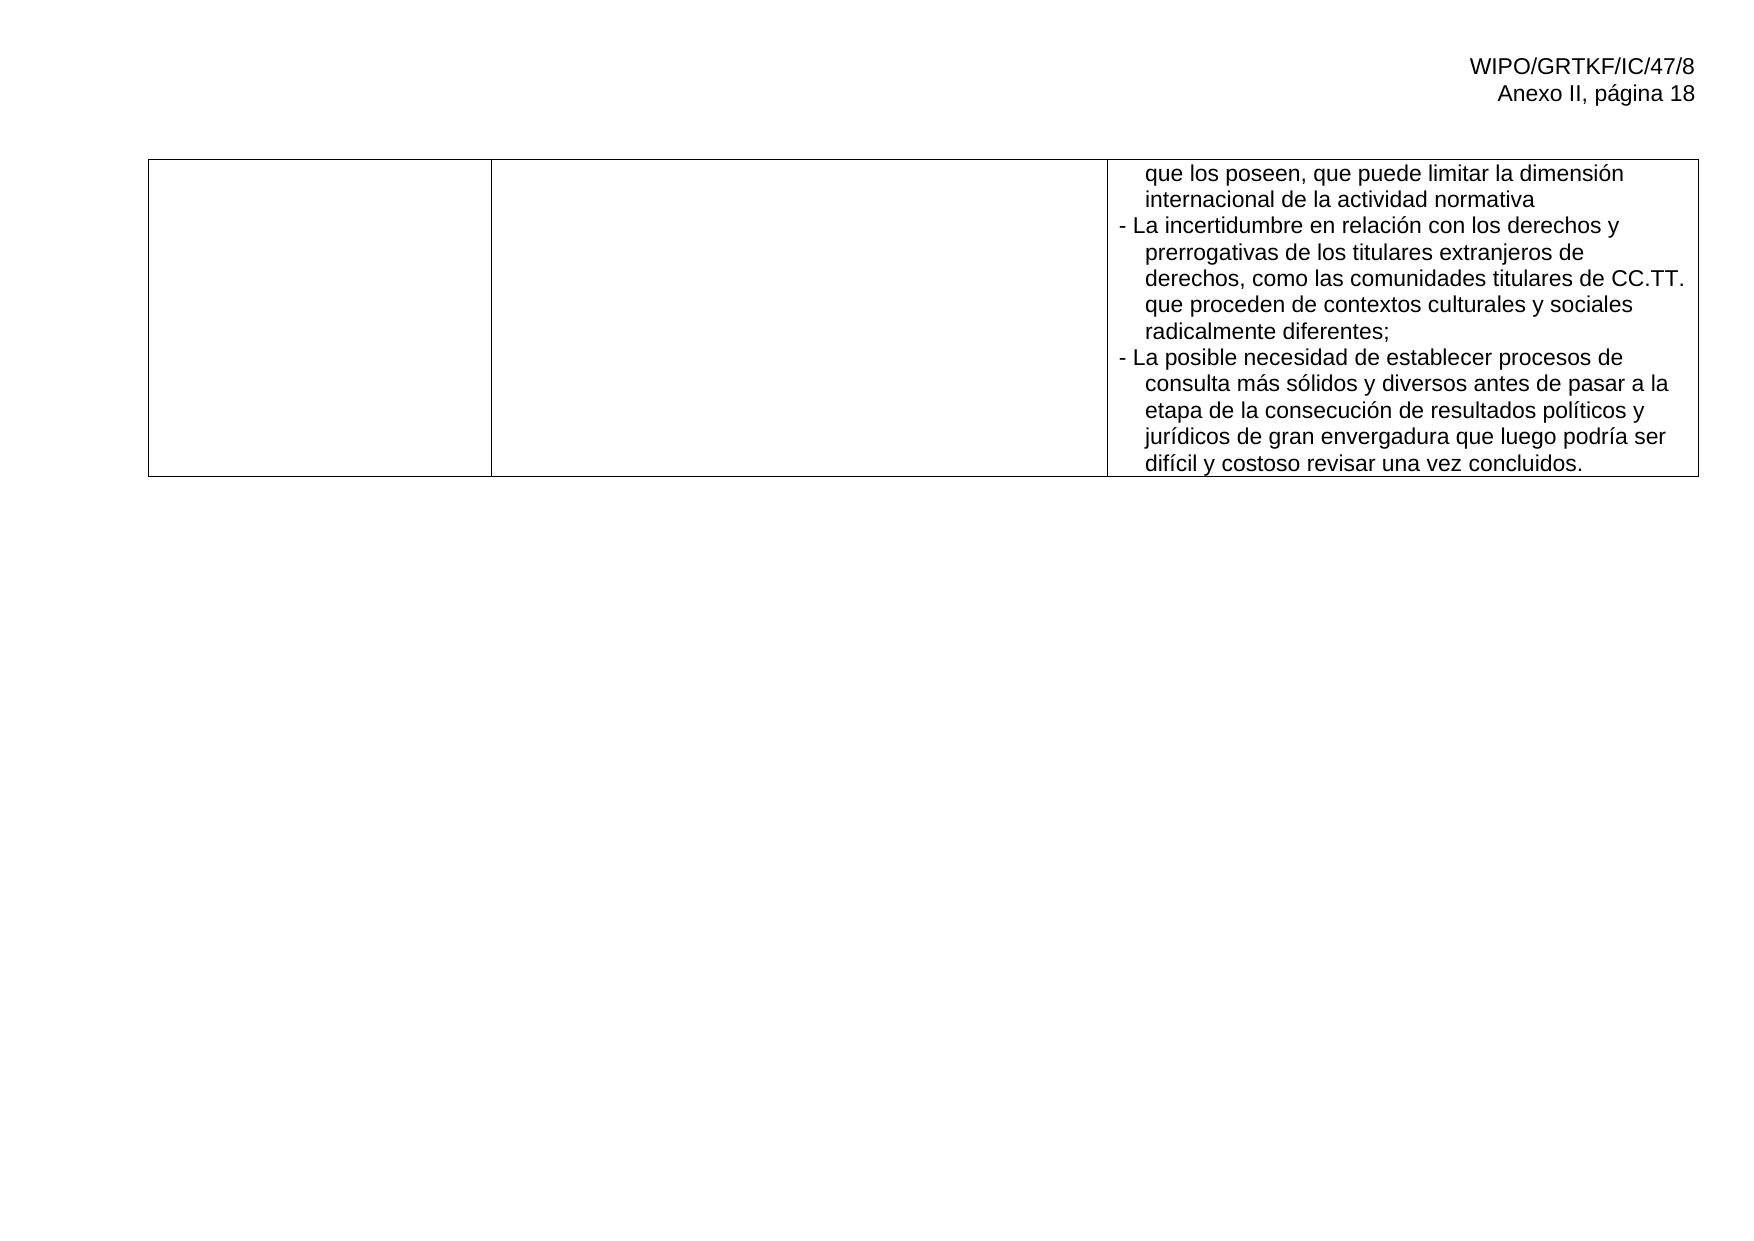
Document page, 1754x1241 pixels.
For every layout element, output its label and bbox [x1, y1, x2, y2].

table_cell [1108, 160, 1698, 476]
table_cell [492, 160, 1107, 476]
table_cell [149, 160, 491, 476]
